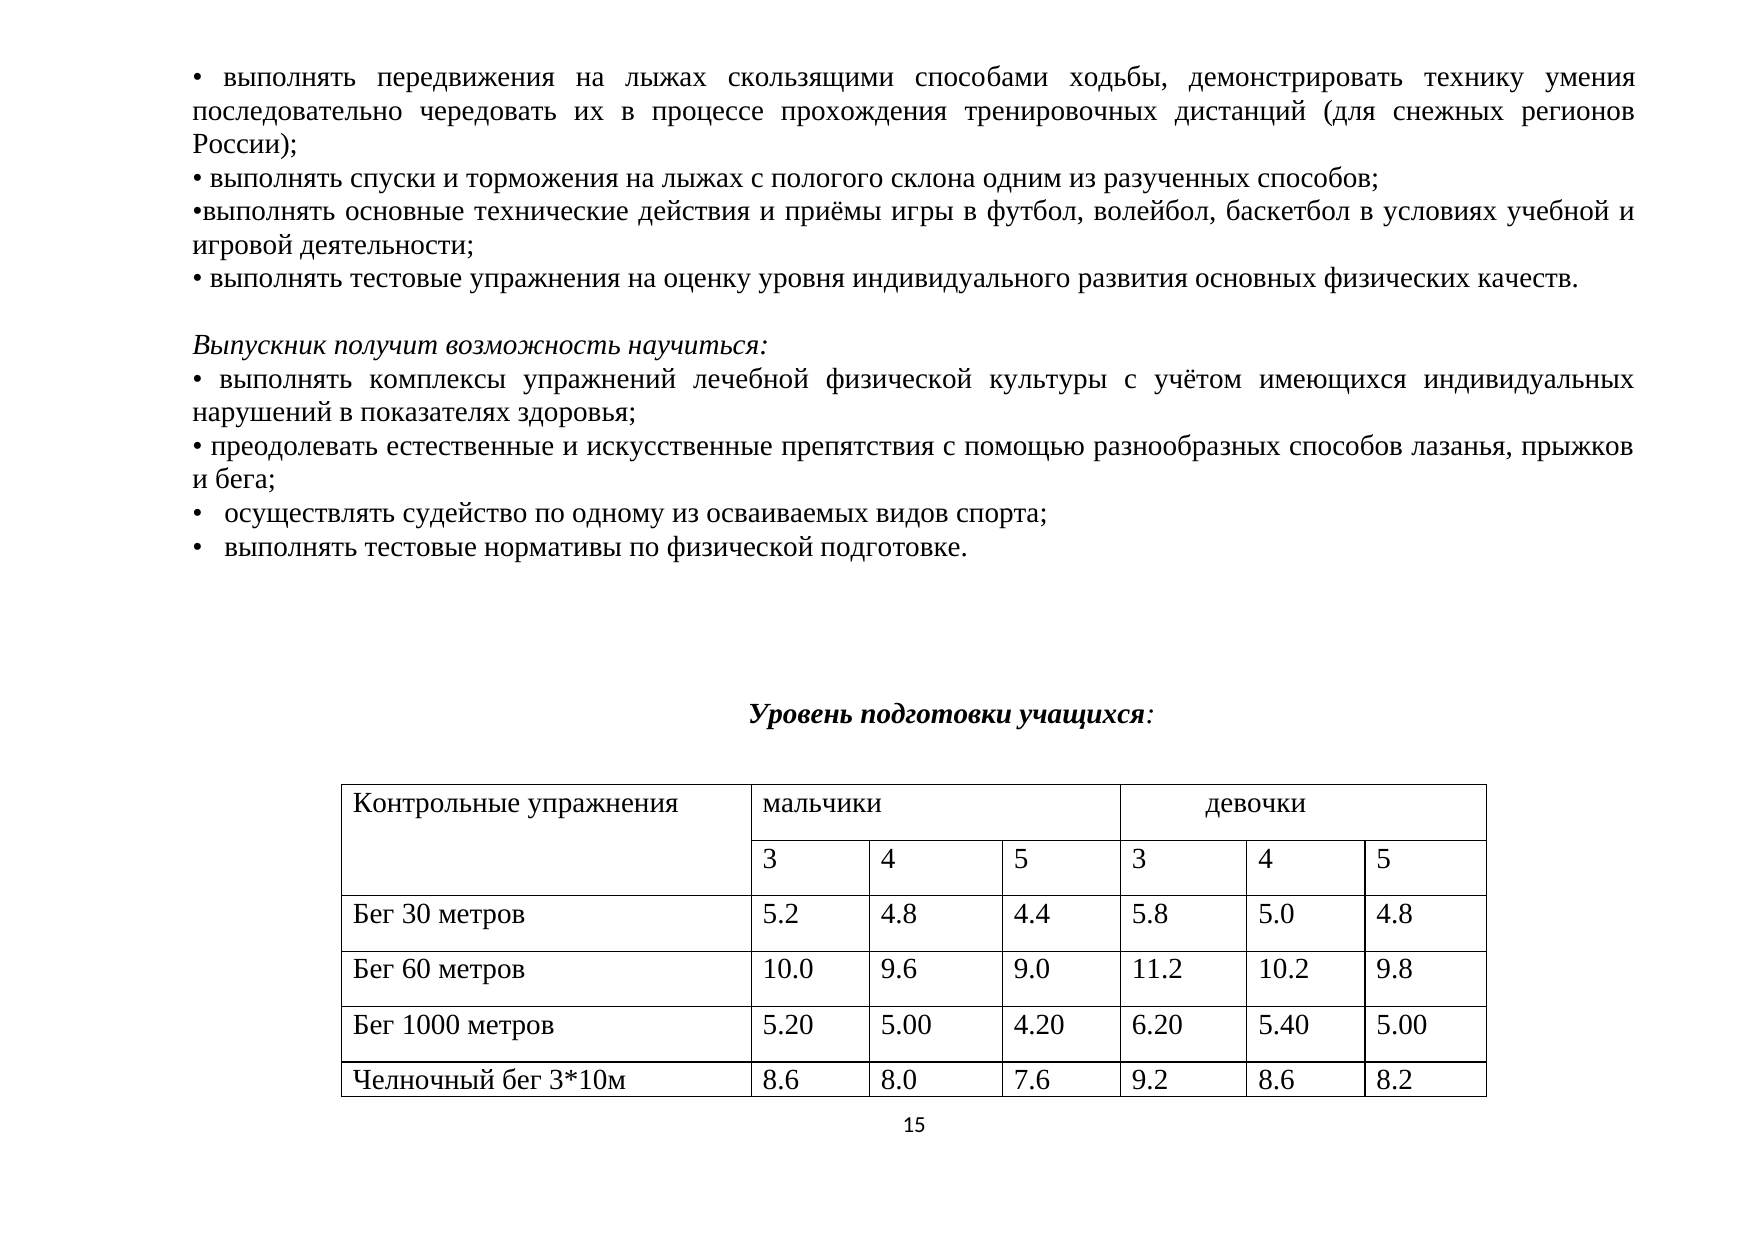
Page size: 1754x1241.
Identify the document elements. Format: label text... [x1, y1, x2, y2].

table_cell 5.0 [1247, 896, 1364, 951]
table_cell 8.6 [752, 1063, 869, 1096]
table_cell 5.00 [1366, 1007, 1486, 1061]
table_cell 5 [1366, 841, 1486, 895]
text • выполнять тестовые нормативы по физической подготовке. [192, 529, 1636, 562]
table_cell 4 [1247, 841, 1364, 895]
table_cell 11.2 [1121, 952, 1246, 1006]
table_cell 8.2 [1366, 1063, 1486, 1096]
table_header девочки [1121, 785, 1486, 840]
table_cell 4.8 [1366, 896, 1486, 951]
text • выполнять тестовые упражнения на оценку уровня индивидуального развития основных физических качеств. [192, 260, 1636, 294]
table_cell 5.2 [752, 896, 869, 951]
table_cell 4.20 [1003, 1007, 1120, 1061]
table_cell Бег [342, 1007, 751, 1061]
text Выпускник получит возможность научиться: [192, 327, 1636, 361]
table_cell 8.0 [870, 1063, 1002, 1096]
text • преодолевать естественные и искусственные препятствия с помощью разнообразных способов лазанья, прыжков и бега; [192, 428, 1636, 495]
table_header мальчики [752, 785, 1120, 840]
text •выполнять основные технические действия и приёмы игры в футбол, волейбол, баскетбол в условиях учебной и игровой деятельности; [192, 193, 1636, 260]
table_cell 6.20 [1121, 1007, 1246, 1061]
table_header Контрольные упражнения [342, 785, 751, 895]
table_cell 3 [752, 841, 869, 895]
table_cell 5.00 [870, 1007, 1002, 1061]
table_cell 4 [870, 841, 1002, 895]
text • выполнять передвижения на лыжах скользящими способами ходьбы, демонстрировать технику умения последовательно чередовать их в процессе прохождения тренировочных дистанций (для снежных регионов России); [192, 59, 1636, 160]
table_cell 10.0 [752, 952, 869, 1006]
table_cell 9.2 [1121, 1063, 1246, 1096]
table_cell 9.0 [1003, 952, 1120, 1006]
table_cell 4.4 [1003, 896, 1120, 951]
table_cell 5.40 [1247, 1007, 1364, 1061]
table_cell 10.2 [1247, 952, 1364, 1006]
table_cell Бег [342, 952, 751, 1006]
table_cell 3 [1121, 841, 1246, 895]
table_cell Челночный бег 3*10м [342, 1063, 751, 1096]
table_cell 4.8 [870, 896, 1002, 951]
table_cell 9.6 [870, 952, 1002, 1006]
table_cell 9.8 [1366, 952, 1486, 1006]
text • выполнять спуски и торможения на лыжах с пологого склона одним из разученных способов; [192, 160, 1636, 193]
text • выполнять комплексы упражнений лечебной физической культуры с учётом имеющихся индивидуальных нарушений в показателях здоровья; [192, 361, 1636, 428]
table_cell 5.8 [1121, 896, 1246, 951]
table_cell 5 [1003, 841, 1120, 895]
table_cell 8.6 [1247, 1063, 1364, 1096]
text • осуществлять судейство по одному из осваиваемых видов спорта; [192, 495, 1636, 529]
text Уровень подготовки учащихся: [192, 696, 1636, 730]
table_cell 7.6 [1003, 1063, 1120, 1096]
table_cell Бег [342, 896, 751, 951]
table_cell 5.20 [752, 1007, 869, 1061]
